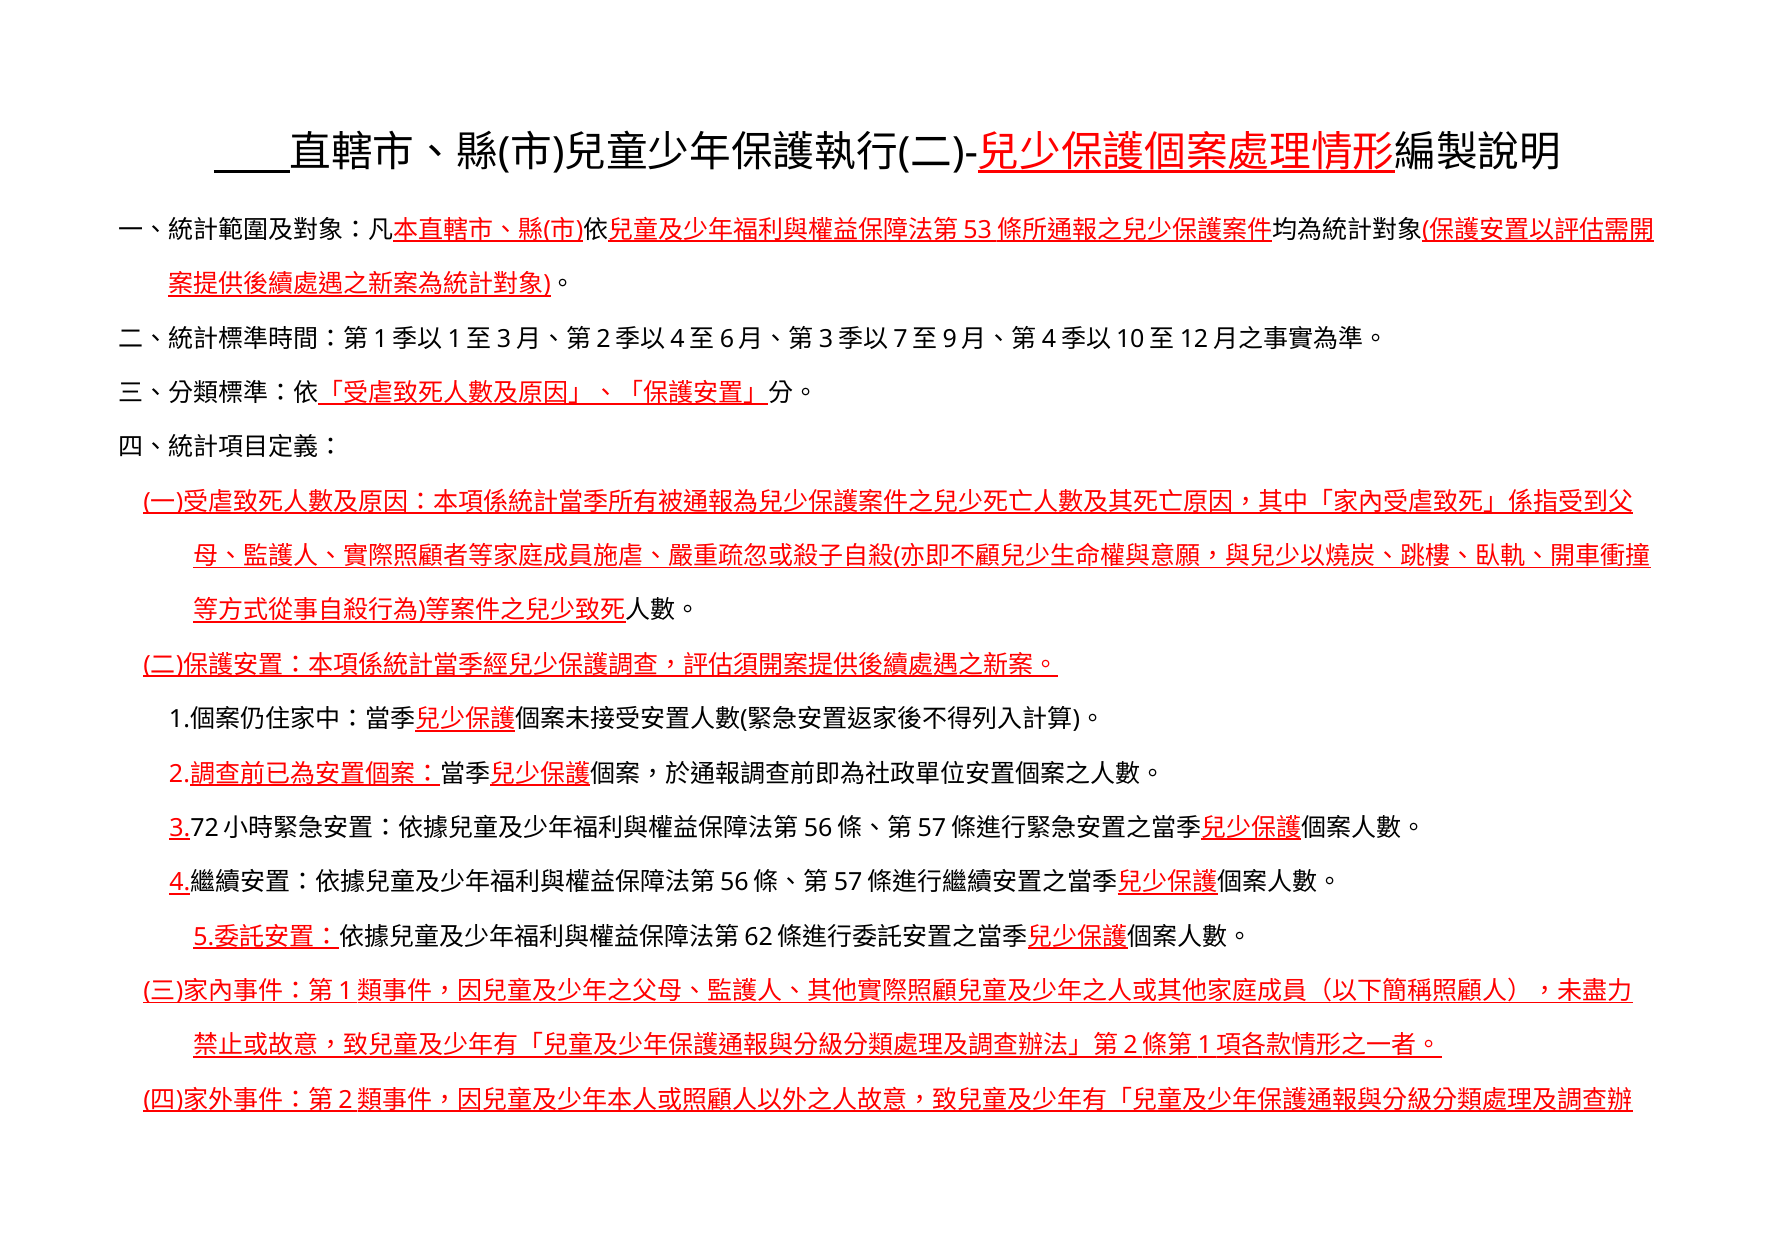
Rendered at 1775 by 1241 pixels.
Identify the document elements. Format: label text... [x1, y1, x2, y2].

text 1.個案仍住家中：當季兒少保護個案未接受安置人數(緊急安置返家後不得列入計算)。 [143, 699, 1656, 735]
text 5.委託安置：依據兒童及少年福利與權益保障法第62條進行委託安置之當季兒少保護個案人數。 [193, 916, 1656, 952]
text 一、統計範圍及對象：凡本直轄市、縣(市)依兒童及少年福利與權益保障法第53條所通報之兒少保護案件均為統計對象(保護安置以評估需開案提供後續處遇之新案為統計對象)。 [118, 209, 1656, 300]
text (三)家內事件：第1類事件，因兒童及少年之父母、監護人、其他實際照顧兒童及少年之人或其他家庭成員（以下簡稱照顧人），未盡力禁止或故意，致兒童及少年有「兒童及少年保護通報與分級分類處理及調查辦法」第2條第1項各款情形之一者。 [143, 971, 1656, 1061]
text 4.繼續安置：依據兒童及少年福利與權益保障法第56條、第57條進行繼續安置之當季兒少保護個案人數。 [143, 862, 1656, 898]
text 四、統計項目定義： [118, 427, 1656, 463]
text 2.調查前已為安置個案：當季兒少保護個案，於通報調查前即為社政單位安置個案之人數。 [143, 753, 1656, 789]
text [143, 1079, 1656, 1116]
text 直轄市、縣(市)兒童少年保護執行(二)-兒少保護個案處理情形編製說明 [118, 118, 1656, 179]
text 3.72小時緊急安置：依據兒童及少年福利與權益保障法第56條、第57條進行緊急安置之當季兒少保護個案人數。 [143, 807, 1656, 844]
text 三、分類標準：依「受虐致死人數及原因」、「保護安置」分。 [118, 372, 1656, 409]
text 二、統計標準時間：第1季以1至3月、第2季以4至6月、第3季以7至9月、第4季以10至12月之事實為準。 [118, 318, 1656, 354]
text (二)保護安置：本項係統計當季經兒少保護調查，評估須開案提供後續處遇之新案。 [143, 644, 1656, 681]
text (一)受虐致死人數及原因：本項係統計當季所有被通報為兒少保護案件之兒少死亡人數及其死亡原因，其中「家內受虐致死」係指受到父母、監護人、實際照顧者等家庭成員施虐、嚴重疏忽或殺子自殺(亦即不顧兒少生命權與意願，與兒少以燒炭、跳樓、臥軌、開車衝撞等方式從事自殺行為)等案件之兒少致死人數。 [143, 481, 1656, 626]
